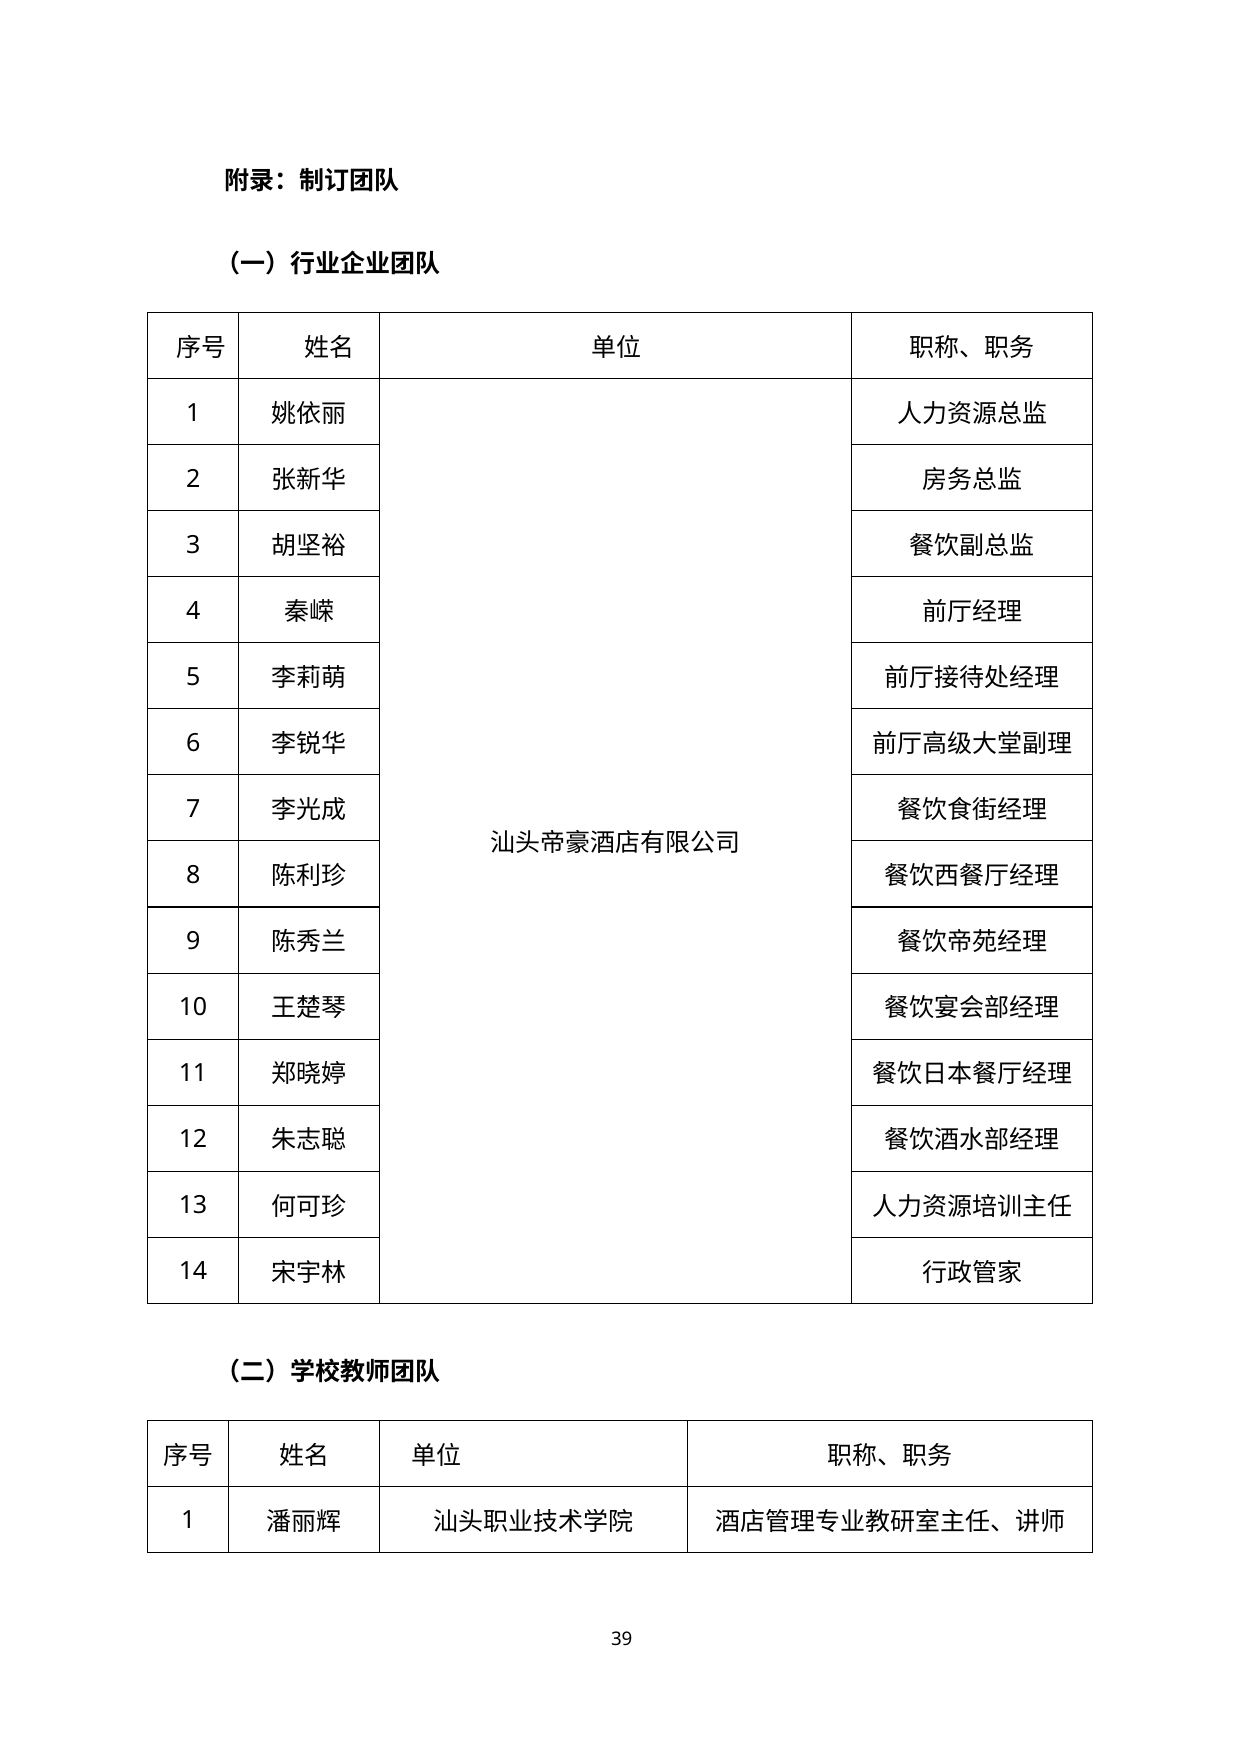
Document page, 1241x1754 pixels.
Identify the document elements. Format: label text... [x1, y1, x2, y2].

table_cell 汕头职业技术学院 [380, 1487, 687, 1552]
table_cell 胡坚裕 [239, 511, 379, 576]
table_cell 餐饮宴会部经理 [852, 974, 1092, 1038]
table_cell 朱志聪 [239, 1106, 379, 1171]
table_cell 姚依丽 [239, 379, 379, 444]
table_header 序号 [148, 1421, 228, 1486]
table_cell 餐饮帝苑经理 [852, 908, 1092, 972]
table_cell 8 [148, 841, 238, 906]
table_cell 餐饮酒水部经理 [852, 1106, 1092, 1171]
table_header 职称、职务 [688, 1421, 1092, 1486]
table_cell 陈利珍 [239, 841, 379, 906]
table_cell 餐饮日本餐厅经理 [852, 1040, 1092, 1104]
table_cell 前厅经理 [852, 577, 1092, 642]
table_cell 潘丽辉 [229, 1487, 379, 1552]
table_cell 1 [148, 379, 238, 444]
table_header 姓名 [239, 313, 379, 378]
table_cell 前厅高级大堂副理 [852, 709, 1092, 774]
table_header 序号 [148, 313, 238, 378]
table_cell 14 [148, 1238, 238, 1303]
table_header 姓名 [229, 1421, 379, 1486]
table_cell 郑晓婷 [239, 1040, 379, 1104]
table_cell 11 [148, 1040, 238, 1104]
table_cell 5 [148, 643, 238, 708]
table_cell 人力资源培训主任 [852, 1172, 1092, 1237]
table_cell 李光成 [239, 775, 379, 840]
table_cell 秦嵘 [239, 577, 379, 642]
table_cell 宋宇林 [239, 1238, 379, 1303]
table_cell 李锐华 [239, 709, 379, 774]
table_cell 餐饮副总监 [852, 511, 1092, 576]
table_cell 汕头帝豪酒店有限公司 [380, 379, 851, 1303]
table_cell 行政管家 [852, 1238, 1092, 1303]
table_cell 王楚琴 [239, 974, 379, 1038]
table_cell 人力资源总监 [852, 379, 1092, 444]
table_cell 张新华 [239, 445, 379, 510]
table_cell 6 [148, 709, 238, 774]
table_cell 餐饮食街经理 [852, 775, 1092, 840]
table_cell 房务总监 [852, 445, 1092, 510]
table_cell 何可珍 [239, 1172, 379, 1237]
table_header 单位 [380, 313, 851, 378]
table_cell 7 [148, 775, 238, 840]
text （一）行业企业团队 [165, 229, 1075, 294]
table_cell 餐饮西餐厅经理 [852, 841, 1092, 906]
table_cell 酒店管理专业教研室主任、讲师 [688, 1487, 1092, 1552]
table_cell 李莉萌 [239, 643, 379, 708]
table_cell 1 [148, 1487, 228, 1552]
table_header 职称、职务 [852, 313, 1092, 378]
table_cell 3 [148, 511, 238, 576]
text 附录：制订团队 [165, 146, 1075, 211]
table_cell 9 [148, 908, 238, 972]
table_header 单位 [380, 1421, 687, 1486]
table_cell 10 [148, 974, 238, 1038]
table_cell 2 [148, 445, 238, 510]
text （二）学校教师团队 [165, 1337, 1075, 1402]
table_cell 13 [148, 1172, 238, 1237]
table_cell 陈秀兰 [239, 908, 379, 972]
table_cell 前厅接待处经理 [852, 643, 1092, 708]
table_cell 4 [148, 577, 238, 642]
table_cell 12 [148, 1106, 238, 1171]
